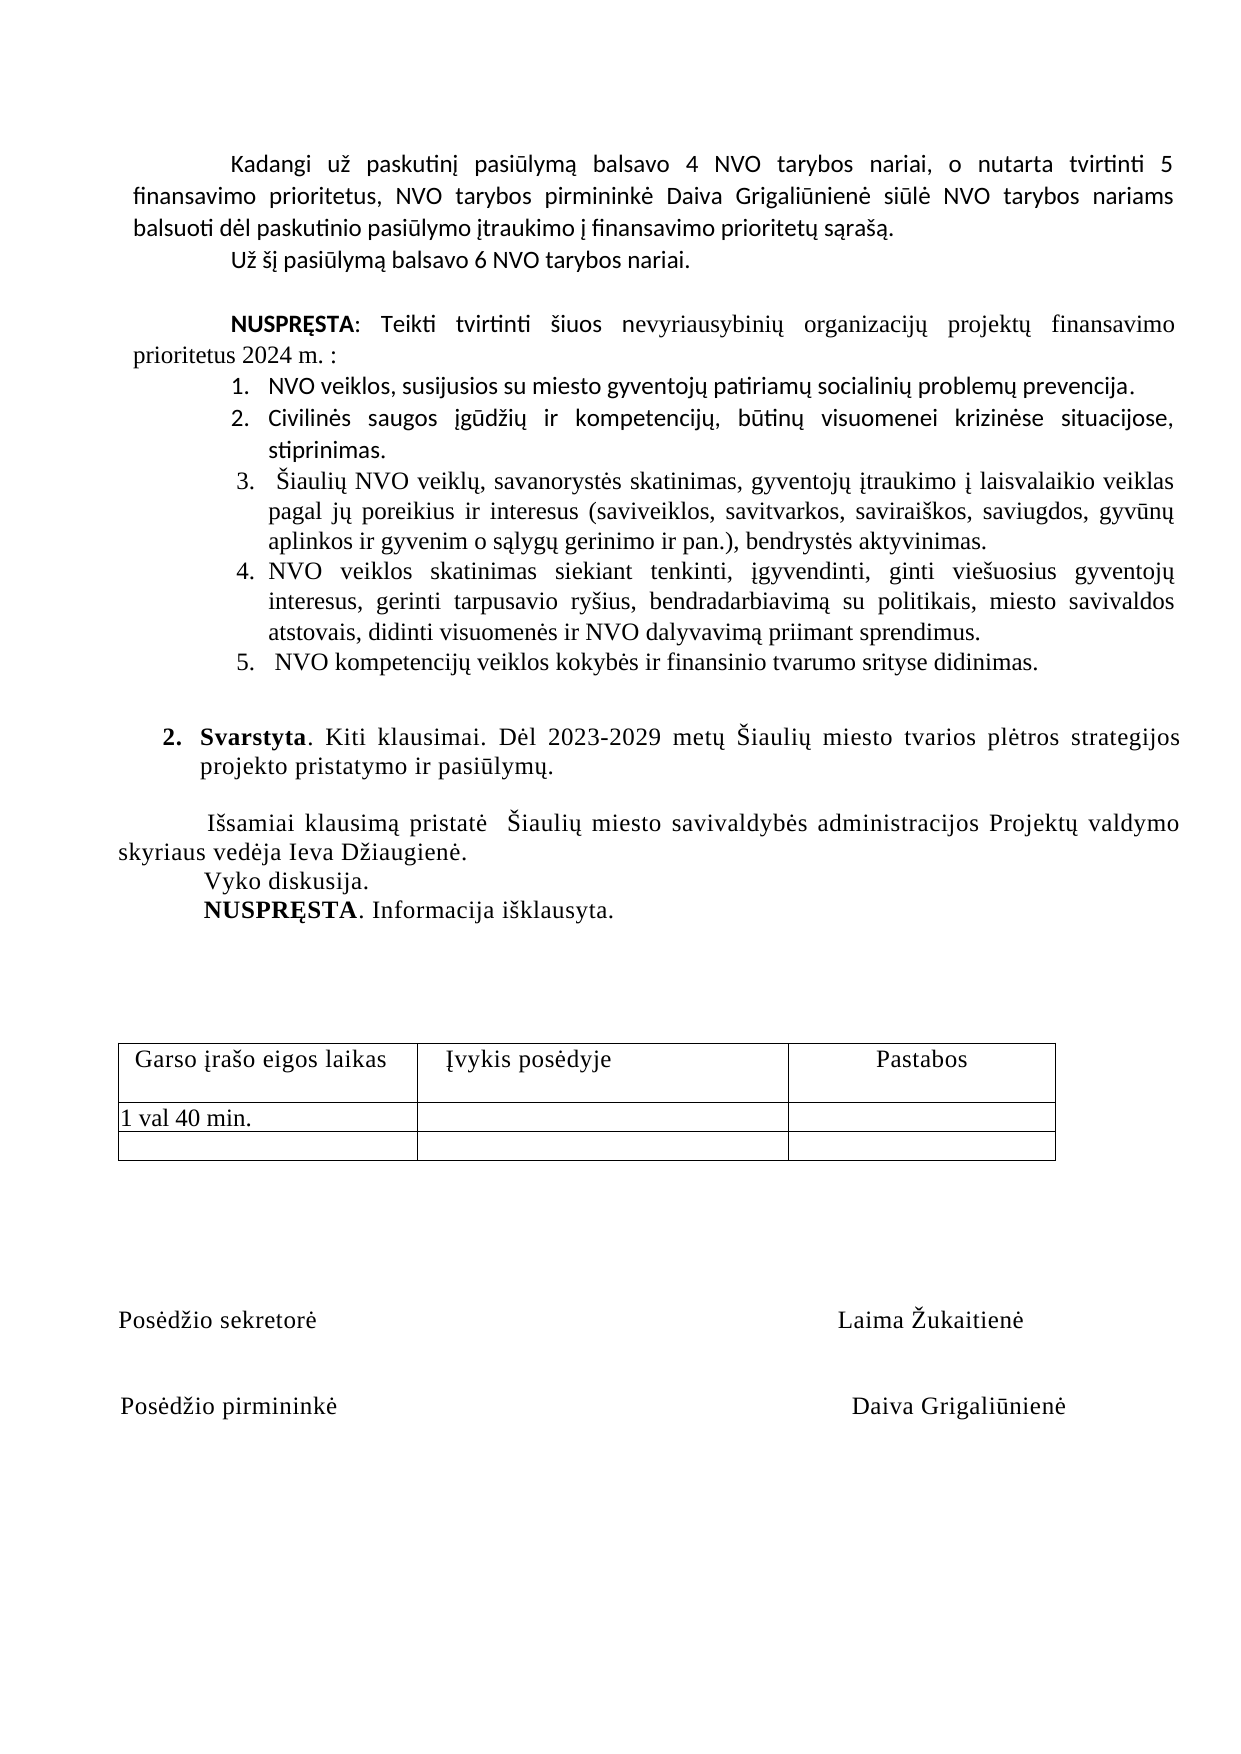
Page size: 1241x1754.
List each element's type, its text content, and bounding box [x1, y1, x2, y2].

table_cell [119, 1132, 417, 1160]
list Kadangi už paskutinį pasiūlymą balsavo 4 NVO tarybos nariai, o nutarta tvirtinti 5 finansavimo prioritetus, NVO tarybos pirmininkė Daiva Grigaliūnienė siūlė NVO tarybos nariams balsuoti dėl paskutinio pasiūlymo įtraukimo į finansavimo prioritetų sąrašą. [133, 148, 1175, 243]
text Posėdžio sekretorė Laima Žukaitienė [118, 1305, 1175, 1334]
table_cell [789, 1132, 1055, 1160]
list Už šį pasiūlymą balsavo 6 NVO tarybos nariai. [133, 244, 1175, 275]
table_cell [418, 1132, 788, 1160]
list Civilinės saugos įgūdžių ir kompetencijų, būtinų visuomenei krizinėse situacijose, stiprinimas. [231, 402, 1175, 464]
list NVO veiklos, susijusios su miesto gyventojų patiriamų socialinių problemų prevencija. [231, 370, 1175, 401]
table_cell 1 val 40 min. mgghghmin.min.MIN.ŽŽmin [119, 1103, 417, 1131]
table_cell [418, 1103, 788, 1131]
table_header Garso įrašo eigos laikas [119, 1044, 417, 1102]
list NUSPRĘSTA: Teikti tvirtinti šiuos nevyriausybinių organizacijų projektų finansavimo prioritetus 2024 m. : [133, 308, 1175, 369]
list Šiaulių NVO veiklų, savanorystės skatinimas, gyventojų įtraukimo į laisvalaikio veiklas pagal jų poreikius ir interesus (saviveiklos, savitvarkos, saviraiškos, saviugdos, gyvūnų aplinkos ir gyvenim o sąlygų gerinimo ir pan.), bendrystės aktyvinimas. [236, 466, 1175, 555]
list NVO veiklos skatinimas siekiant tenkinti, įgyvendinti, ginti viešuosius gyventojų interesus, gerinti tarpusavio ryšius, bendradarbiavimą su politikais, miesto savivaldos atstovais, didinti visuomenės ir NVO dalyvavimą priimant sprendimus. [236, 556, 1175, 645]
text Posėdžio pirmininkė Daiva Grigaliūnienė [120, 1391, 1175, 1420]
table_header Įvykis posėdyje [418, 1044, 788, 1102]
list Svarstyta. Kiti klausimai. Dėl 2023-2029 metų Šiaulių miesto tvarios plėtros strategijos projekto pristatymo ir pasiūlymų. [162, 722, 1181, 780]
list NVO kompetencijų veiklos kokybės ir finansinio tvarumo srityse didinimas. [236, 647, 1175, 675]
text Vyko diskusija. [118, 866, 1181, 895]
text NUSPRĘSTA. Informacija išklausyta. [118, 895, 1181, 923]
table_cell [789, 1103, 1055, 1131]
text Išsamiai klausimą pristatė Šiaulių miesto savivaldybės administracijos Projektų valdymo skyriaus vedėja Ieva Džiaugienė. [118, 808, 1181, 866]
table_header Pastabos [789, 1044, 1055, 1102]
